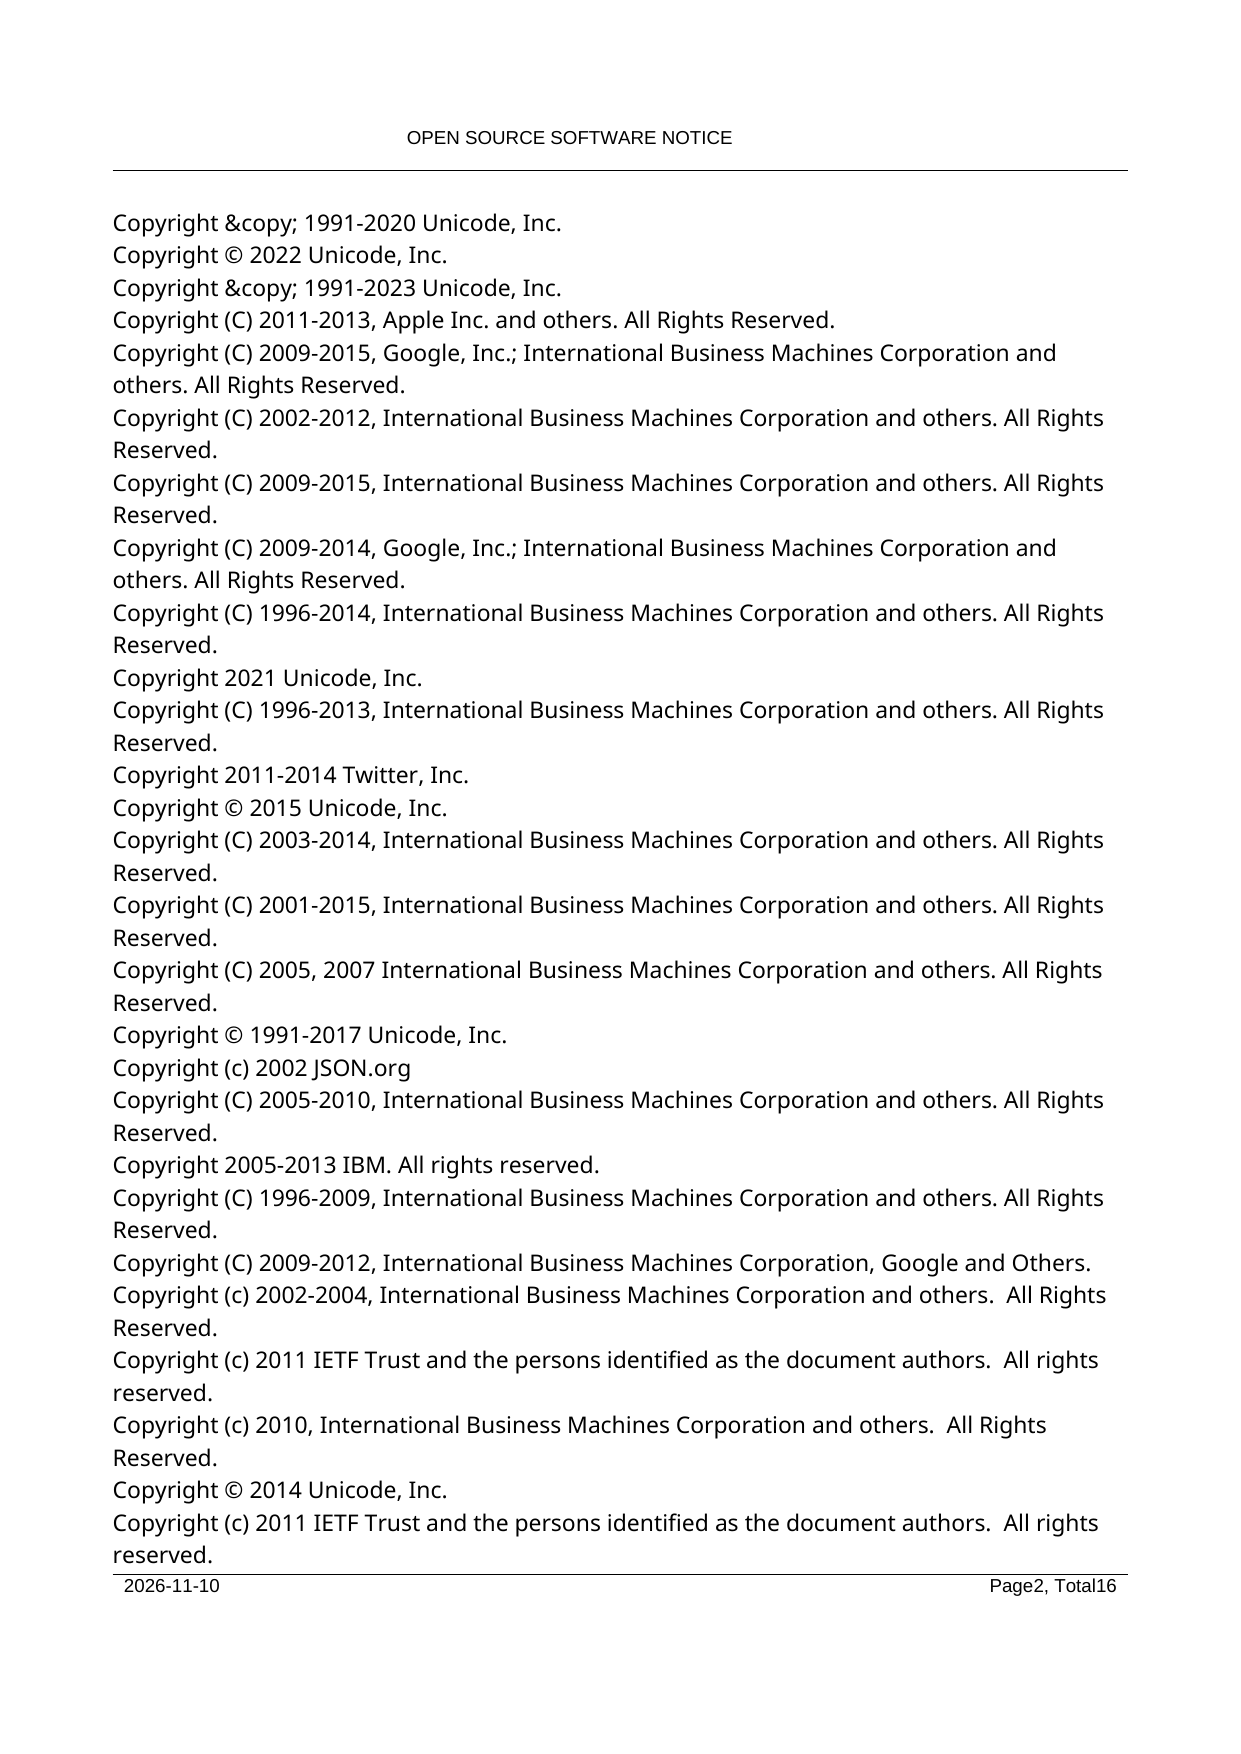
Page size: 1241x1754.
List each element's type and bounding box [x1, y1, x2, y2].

text [112, 206, 1128, 1571]
